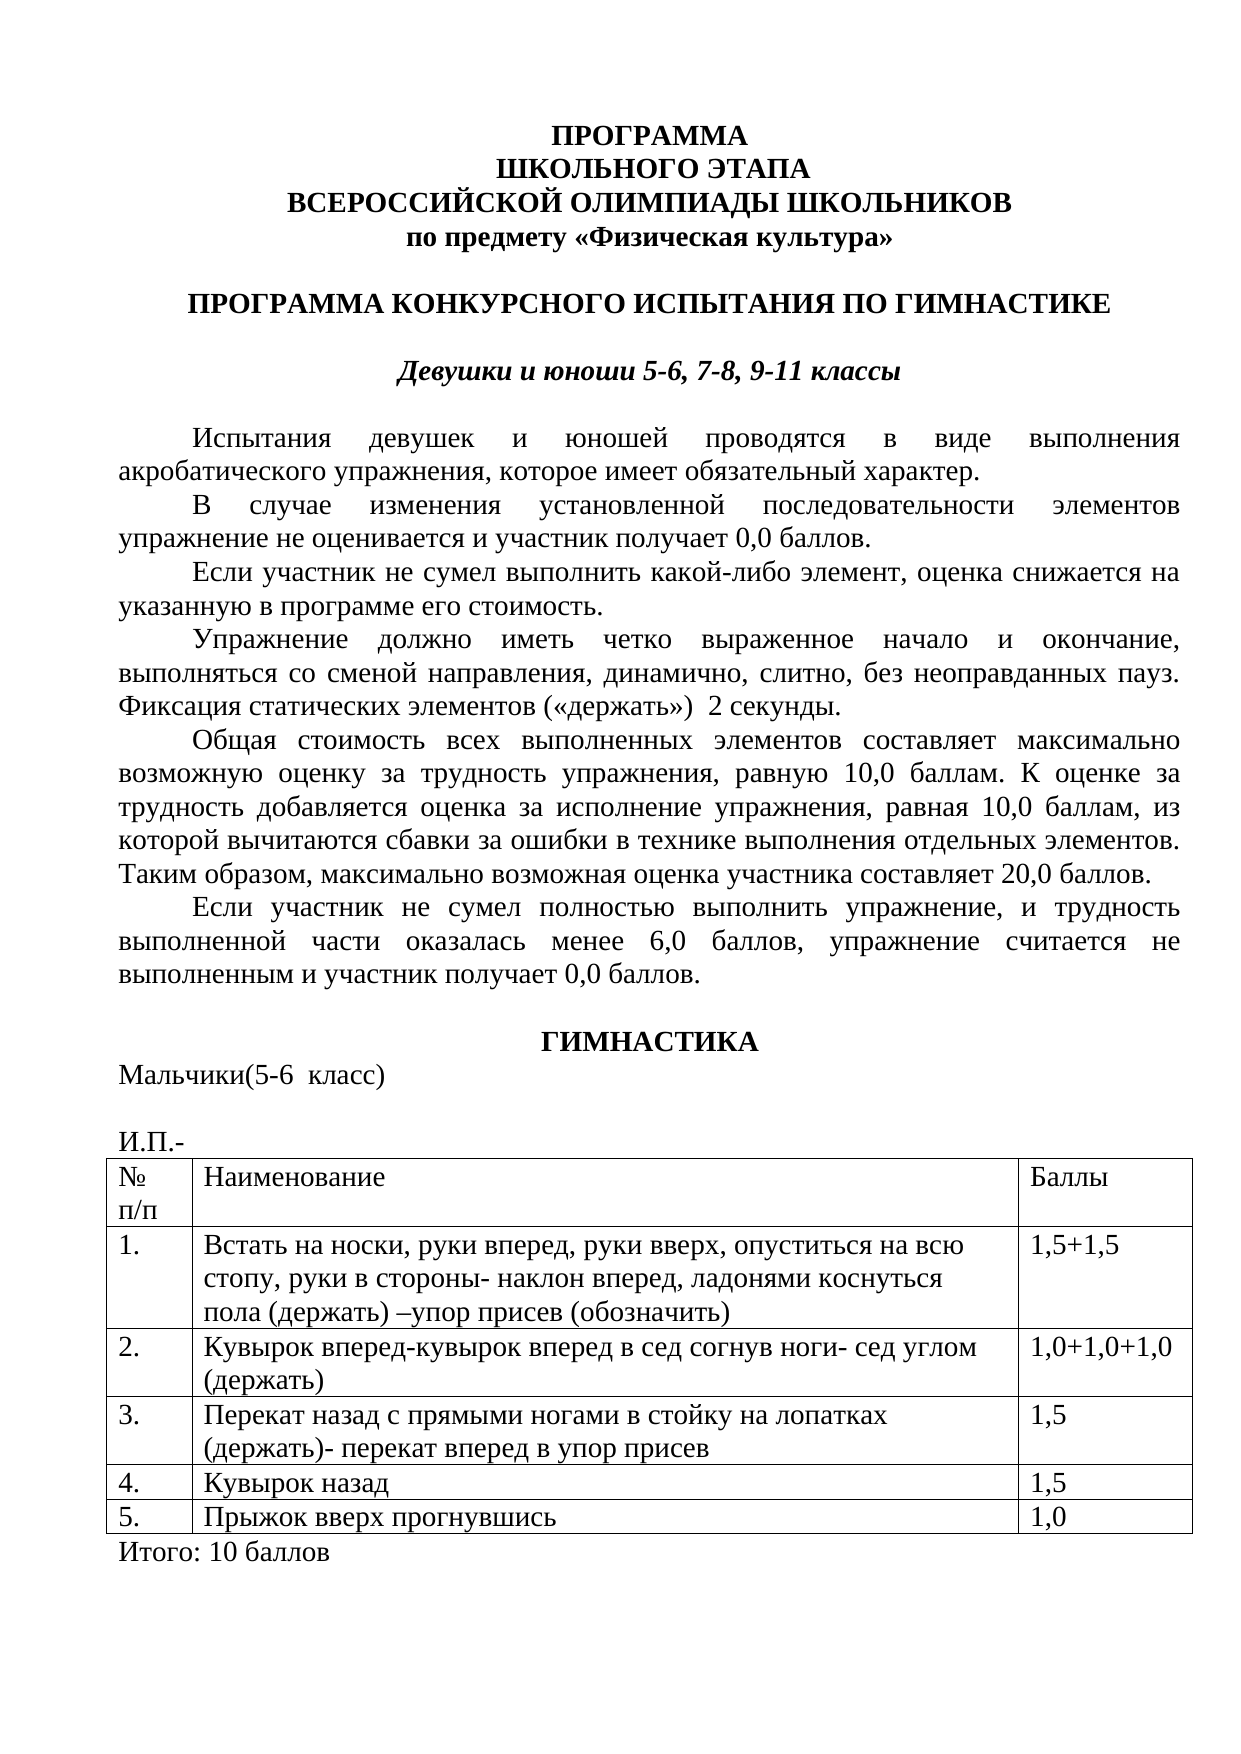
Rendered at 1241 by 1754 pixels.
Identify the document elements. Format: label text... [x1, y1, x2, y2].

table_cell [107, 1397, 192, 1464]
text Мальчики(5-6 класс) [118, 1057, 1181, 1091]
table_header Наименование [193, 1159, 1018, 1226]
table_cell 1,5+1,5 [1019, 1227, 1192, 1328]
text И.П.- [118, 1124, 1181, 1158]
text Итого: 10 баллов [118, 1534, 1181, 1568]
table_cell 1,0 [1019, 1500, 1192, 1533]
text ШКОЛЬНОГО ЭТАПА [118, 152, 1181, 185]
table_cell 1,5 [1019, 1465, 1192, 1498]
table_cell 1,5 [1019, 1397, 1192, 1464]
table_header № п/п [107, 1159, 192, 1226]
table_cell 1,0+1,0+1,0 [1019, 1329, 1192, 1396]
table_cell Кувырок назад [193, 1465, 1018, 1498]
text Испытания девушек и юношей проводятся в виде выполнения акробатического упражнения, которое имеет обязательный характер. [118, 420, 1181, 487]
text Девушки и юноши 5-6, 7-8, 9-11 классы [118, 353, 1181, 386]
text Упражнение должно иметь четко выраженное начало и окончание, выполняться со сменой направления, динамично, слитно, без неоправданных пауз. Фиксация статических элементов («держать») 2 секунды. [118, 621, 1181, 722]
text Если участник не сумел выполнить какой-либо элемент, оценка снижается на указанную в программе его стоимость. [118, 554, 1181, 621]
table_cell Прыжок вверх прогнувшись [193, 1500, 1018, 1533]
text по предмету «Физическая культура» [118, 219, 1181, 252]
text ГИМНАСТИКА [118, 1024, 1181, 1057]
table_cell [107, 1329, 192, 1396]
table_cell [107, 1465, 192, 1498]
text Если участник не сумел полностью выполнить упражнение, и трудность выполненной части оказалась менее 6,0 баллов, упражнение считается не выполненным и участник получает 0,0 баллов. [118, 889, 1181, 990]
text ПРОГРАММА [118, 118, 1181, 152]
text ВСЕРОССИЙСКОЙ ОЛИМПИАДЫ ШКОЛЬНИКОВ [118, 185, 1181, 219]
text В случае изменения установленной последовательности элементов упражнение не оценивается и участник получает 0,0 баллов. [118, 487, 1181, 554]
text Общая стоимость всех выполненных элементов составляет максимально возможную оценку за трудность упражнения, равную 10,0 баллам. К оценке за трудность добавляется оценка за исполнение упражнения, равная 10,0 баллам, из которой вычитаются сбавки за ошибки в технике выполнения отдельных элементов. Таким образом, максимально возможная оценка участника составляет 20,0 баллов. [118, 722, 1181, 889]
table_cell Встать на носки, руки вперед, руки вверх, опуститься на всю стопу, руки в стороны- наклон вперед, ладонями коснуться пола (держать) –упор присев (обозначить) [193, 1227, 1018, 1328]
table_cell [107, 1227, 192, 1328]
table_cell Кувырок вперед-кувырок вперед в сед согнув ноги- сед углом (держать) [193, 1329, 1018, 1396]
table_cell [107, 1500, 192, 1533]
text ПРОГРАММА КОНКУРСНОГО ИСПЫТАНИЯ ПО ГИМНАСТИКЕ [118, 286, 1181, 319]
table_cell Перекат назад с прямыми ногами в стойку на лопатках (держать)- перекат вперед в упор присев [193, 1397, 1018, 1464]
table_header Баллы [1019, 1159, 1192, 1226]
